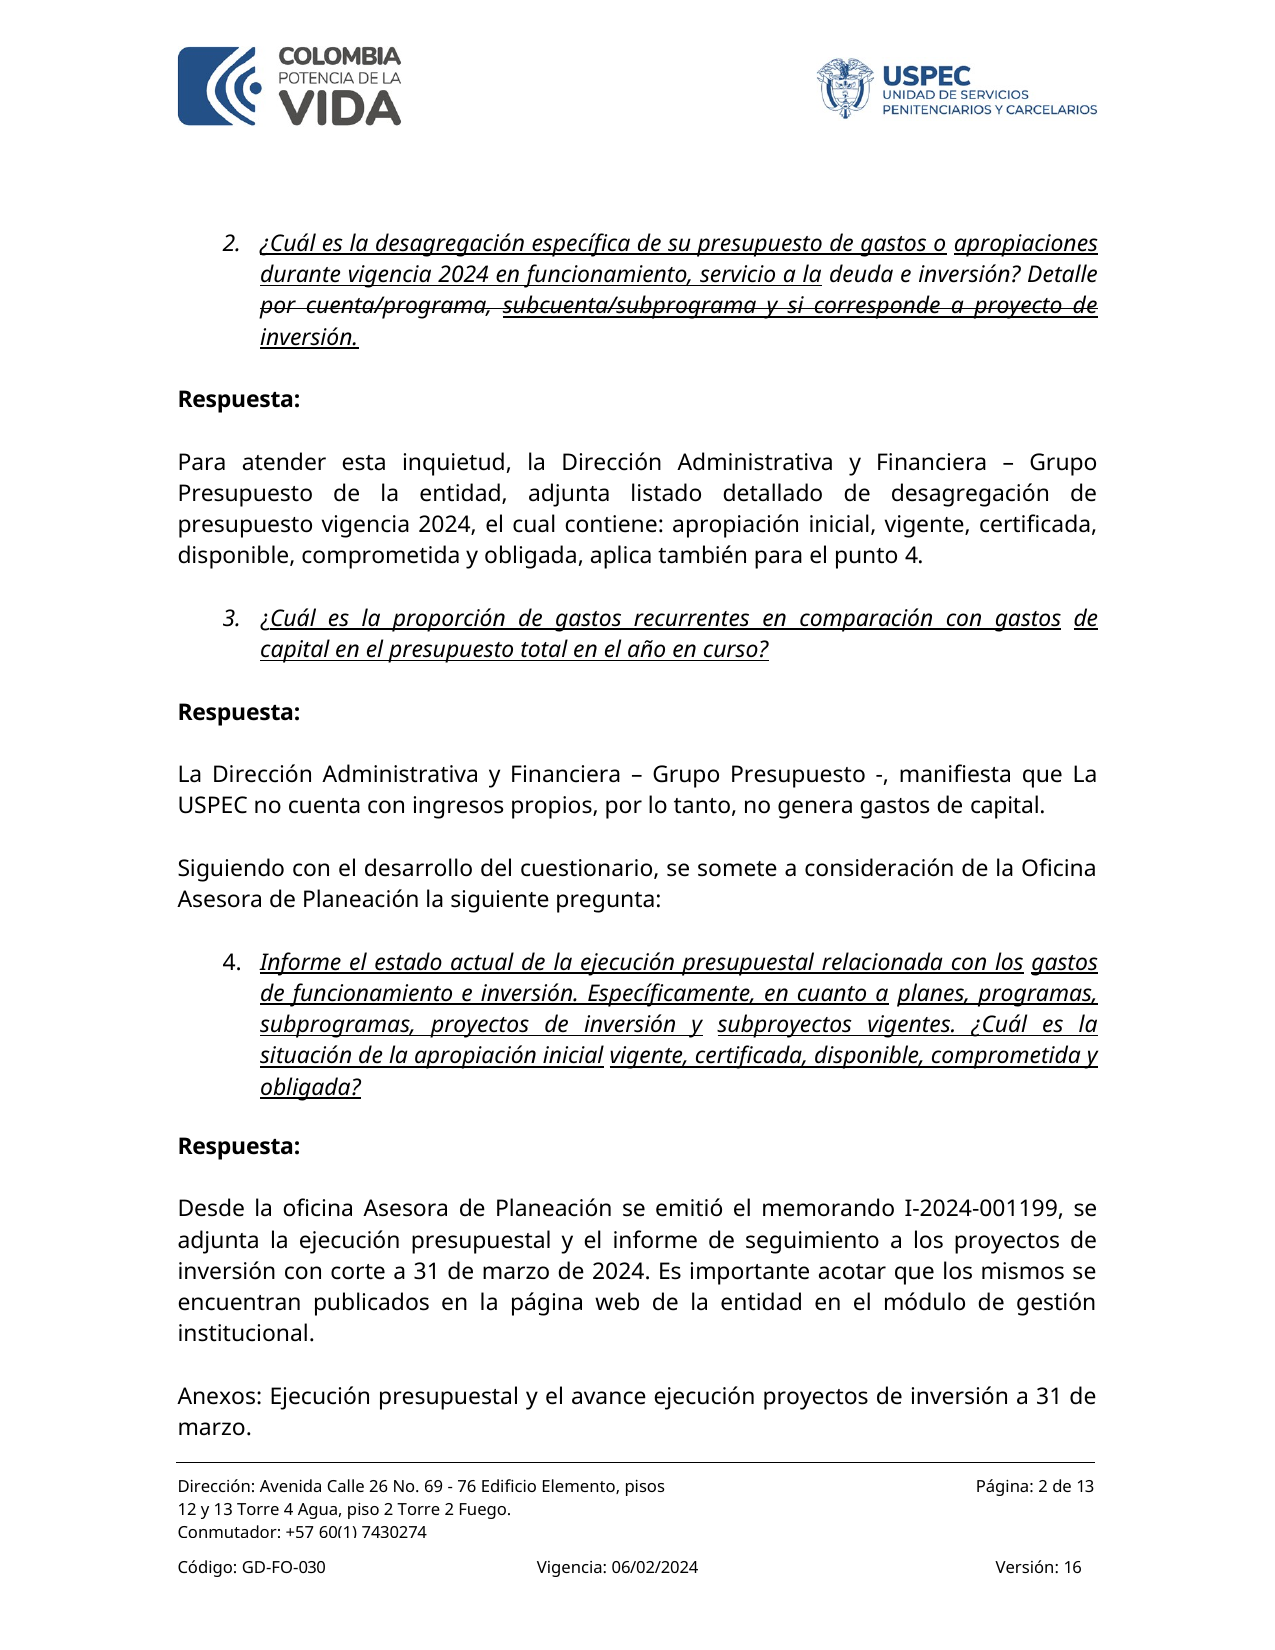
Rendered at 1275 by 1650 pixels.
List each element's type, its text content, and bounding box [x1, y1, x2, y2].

picture [177, 46, 402, 127]
text Anexos: Ejecución presupuestal y el avance ejecución proyectos de inversión a 31 de marzo. [177, 1380, 1098, 1442]
subtitle Respuesta: [177, 1130, 1225, 1161]
text La Dirección Administrativa y Financiera – Grupo Presupuesto -, manifiesta que La USPEC no cuenta con ingresos propios, por lo tanto, no genera gastos de capital. [177, 758, 1098, 821]
list ¿Cuál es la proporción de gastos recurrentes en comparación con gastos de capital en el presupuesto total en el año en curso? [222, 602, 1098, 664]
list Informe el estado actual de la ejecución presupuestal relacionada con los gastos de funcionamiento e inversión. Específicamente, en cuanto a planes, programas, subprogramas, proyectos de inversión y subproyectos vigentes. ¿Cuál es la situación de la apropiación inicial vigente, certificada, disponible, comprometida y obligada? [222, 946, 1098, 1102]
text Para atender esta inquietud, la Dirección Administrativa y Financiera – Grupo Presupuesto de la entidad, adjunta listado detallado de desagregación de presupuesto vigencia 2024, el cual contiene: apropiación inicial, vigente, certificada, disponible, comprometida y obligada, aplica también para el punto 4. [177, 446, 1098, 571]
picture [816, 57, 1098, 121]
subtitle Respuesta: [177, 696, 1225, 727]
text Siguiendo con el desarrollo del cuestionario, se somete a consideración de la Oficina Asesora de Planeación la siguiente pregunta: [177, 852, 1098, 914]
text Desde la oficina Asesora de Planeación se emitió el memorando I-2024-001199, se adjunta la ejecución presupuestal y el informe de seguimiento a los proyectos de inversión con corte a 31 de marzo de 2024. Es importante acotar que los mismos se encuentran publicados en la página web de la entidad en el módulo de gestión institucional. [177, 1192, 1098, 1348]
subtitle Respuesta: [177, 383, 1225, 414]
list ¿Cuál es la desagregación específica de su presupuesto de gastos o apropiaciones durante vigencia 2024 en funcionamiento, servicio a la deuda e inversión? Detalle por cuenta/programa, subcuenta/subprograma y si corresponde a proyecto de inversión. [222, 227, 1098, 352]
